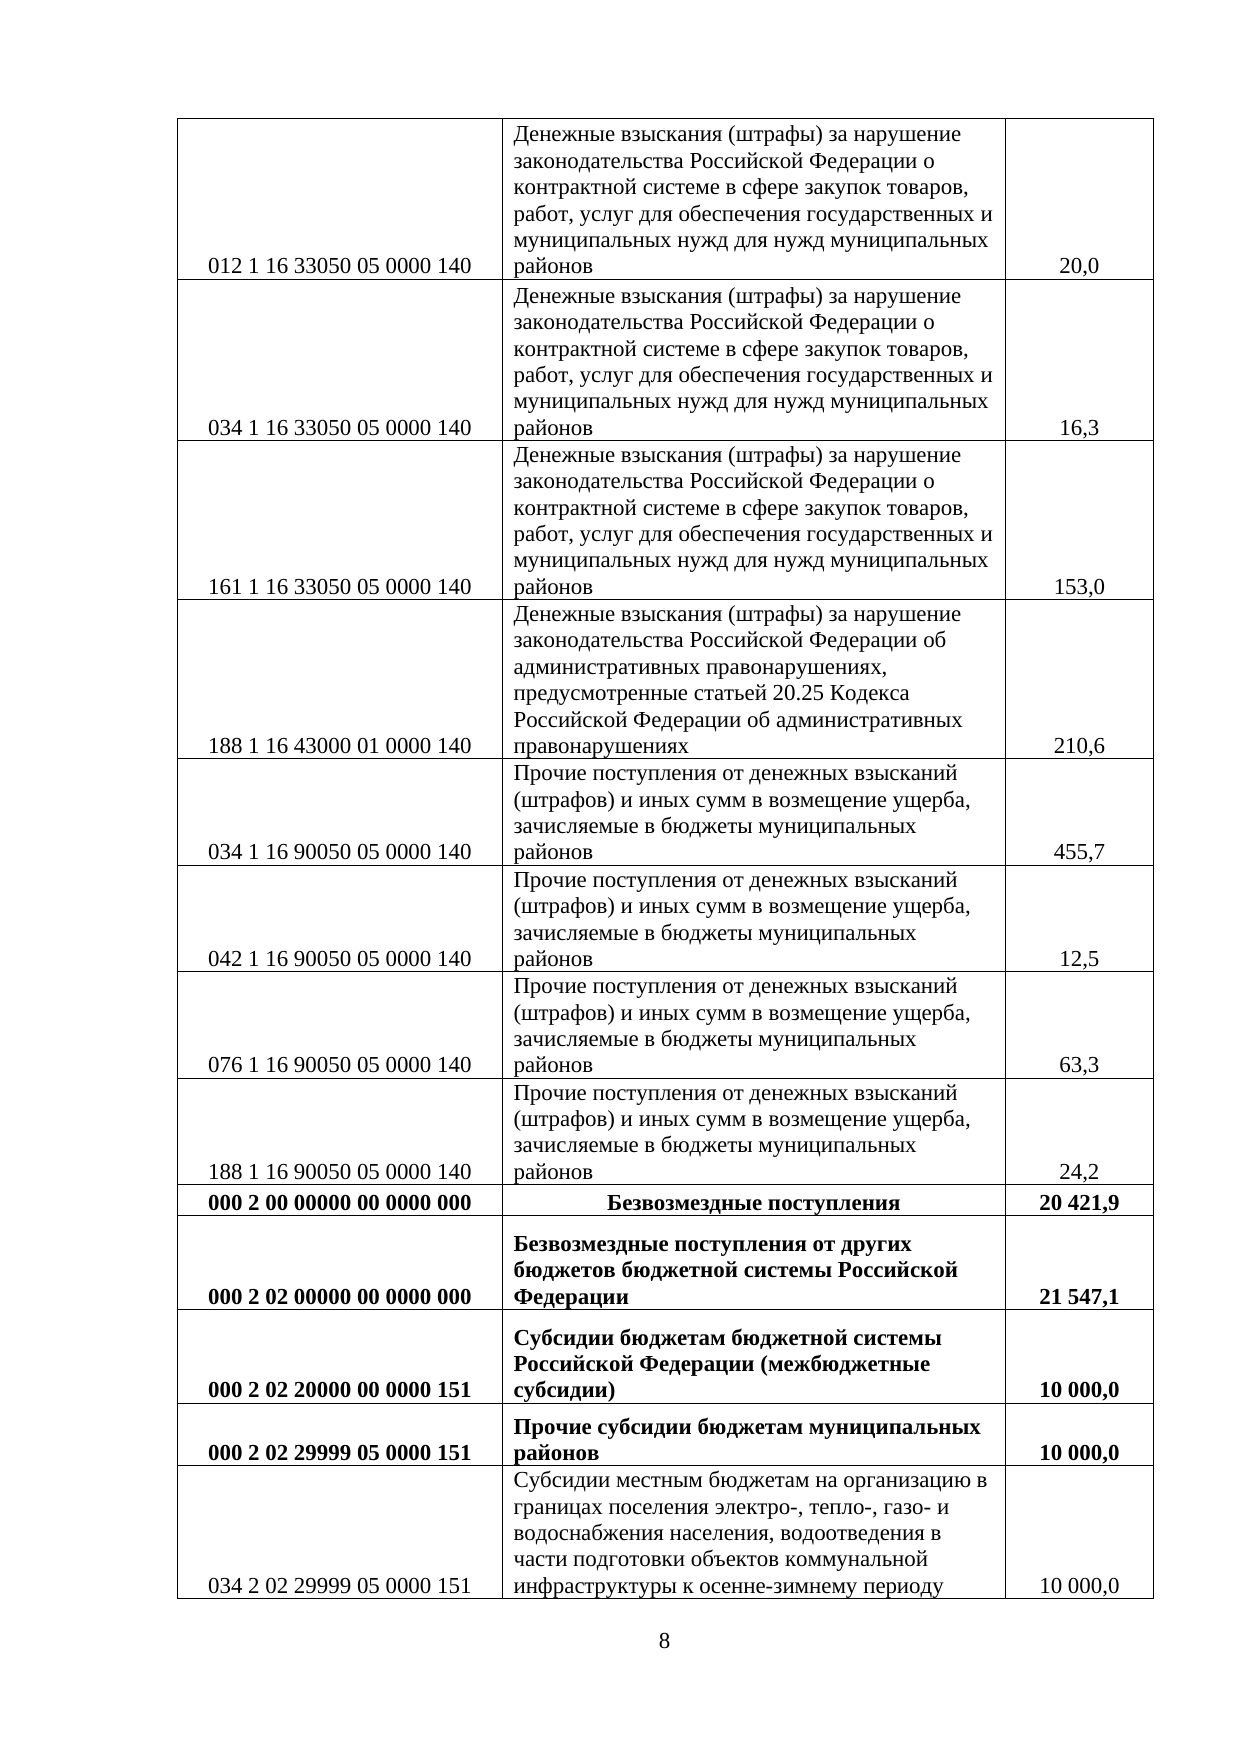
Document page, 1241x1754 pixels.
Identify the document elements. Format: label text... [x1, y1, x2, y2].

table_cell Денежные взыскания (штрафы) за нарушение законодательства Российской Федерации о контрактной системе в сфере закупок товаров, работ, услуг для обеспечения государственных и муниципальных нужд для нужд муниципальных районов [503, 280, 1005, 440]
table_cell Прочие поступления от денежных взысканий (штрафов) и иных сумм в возмещение ущерба, зачисляемые в бюджеты муниципальных районов [503, 759, 1005, 865]
table_cell 10 000,0 [1006, 1466, 1153, 1598]
table_cell 000 2 00 00000 00 0000 000 [178, 1185, 502, 1215]
table_cell 20 421,9 [1006, 1185, 1153, 1215]
table_cell 012 1 16 33050 05 0000 140 [178, 119, 502, 279]
table_cell 000 2 02 29999 05 0000 151 [178, 1404, 502, 1465]
table_cell Безвозмездные поступления от других бюджетов бюджетной системы Российской Федерации [503, 1216, 1005, 1309]
table_cell 034 1 16 33050 05 0000 140 [178, 280, 502, 440]
table_cell 10 000,0 [1006, 1310, 1153, 1403]
table_cell Субсидии бюджетам бюджетной системы Российской Федерации (межбюджетные субсидии) [503, 1310, 1005, 1403]
table_cell 20,0 [1006, 119, 1153, 279]
table_cell 10 000,0 [1006, 1404, 1153, 1465]
table_cell Прочие поступления от денежных взысканий (штрафов) и иных сумм в возмещение ущерба, зачисляемые в бюджеты муниципальных районов [503, 866, 1005, 971]
table_cell 210,6 [1006, 600, 1153, 758]
table_cell 12,5 [1006, 866, 1153, 971]
table_cell 034 2 02 29999 05 0000 151 [178, 1466, 502, 1598]
table_cell Субсидии местным бюджетам на организацию в границах поселения электро-, тепло-, газо- и водоснабжения населения, водоотведения в части подготовки объектов коммунальной инфраструктуры к осенне-зимнему периоду [503, 1466, 1005, 1598]
table_cell 034 1 16 90050 05 0000 140 [178, 759, 502, 865]
table_cell Прочие поступления от денежных взысканий (штрафов) и иных сумм в возмещение ущерба, зачисляемые в бюджеты муниципальных районов [503, 1079, 1005, 1184]
table_cell 161 1 16 33050 05 0000 140 [178, 441, 502, 599]
table_cell 076 1 16 90050 05 0000 140 [178, 972, 502, 1078]
table_cell 188 1 16 43000 01 0000 140 [178, 600, 502, 758]
table_cell 000 2 02 20000 00 0000 151 [178, 1310, 502, 1403]
table_cell Прочие поступления от денежных взысканий (штрафов) и иных сумм в возмещение ущерба, зачисляемые в бюджеты муниципальных районов [503, 972, 1005, 1078]
table_cell 21 547,1 [1006, 1216, 1153, 1309]
table_cell Денежные взыскания (штрафы) за нарушение законодательства Российской Федерации о контрактной системе в сфере закупок товаров, работ, услуг для обеспечения государственных и муниципальных нужд для нужд муниципальных районов [503, 119, 1005, 279]
table_cell 16,3 [1006, 280, 1153, 440]
table_cell 153,0 [1006, 441, 1153, 599]
table_cell 000 2 02 00000 00 0000 000 [178, 1216, 502, 1309]
table_cell Денежные взыскания (штрафы) за нарушение законодательства Российской Федерации об административных правонарушениях, предусмотренные статьей 20.25 Кодекса Российской Федерации об административных правонарушениях [503, 600, 1005, 758]
table_cell 042 1 16 90050 05 0000 140 [178, 866, 502, 971]
table_cell 455,7 [1006, 759, 1153, 865]
table_cell 188 1 16 90050 05 0000 140 [178, 1079, 502, 1184]
table_cell Безвозмездные поступления [503, 1185, 1005, 1215]
table_cell Денежные взыскания (штрафы) за нарушение законодательства Российской Федерации о контрактной системе в сфере закупок товаров, работ, услуг для обеспечения государственных и муниципальных нужд для нужд муниципальных районов [503, 441, 1005, 599]
table_cell 24,2 [1006, 1079, 1153, 1184]
table_cell 63,3 [1006, 972, 1153, 1078]
table_cell Прочие субсидии бюджетам муниципальных районов [503, 1404, 1005, 1465]
